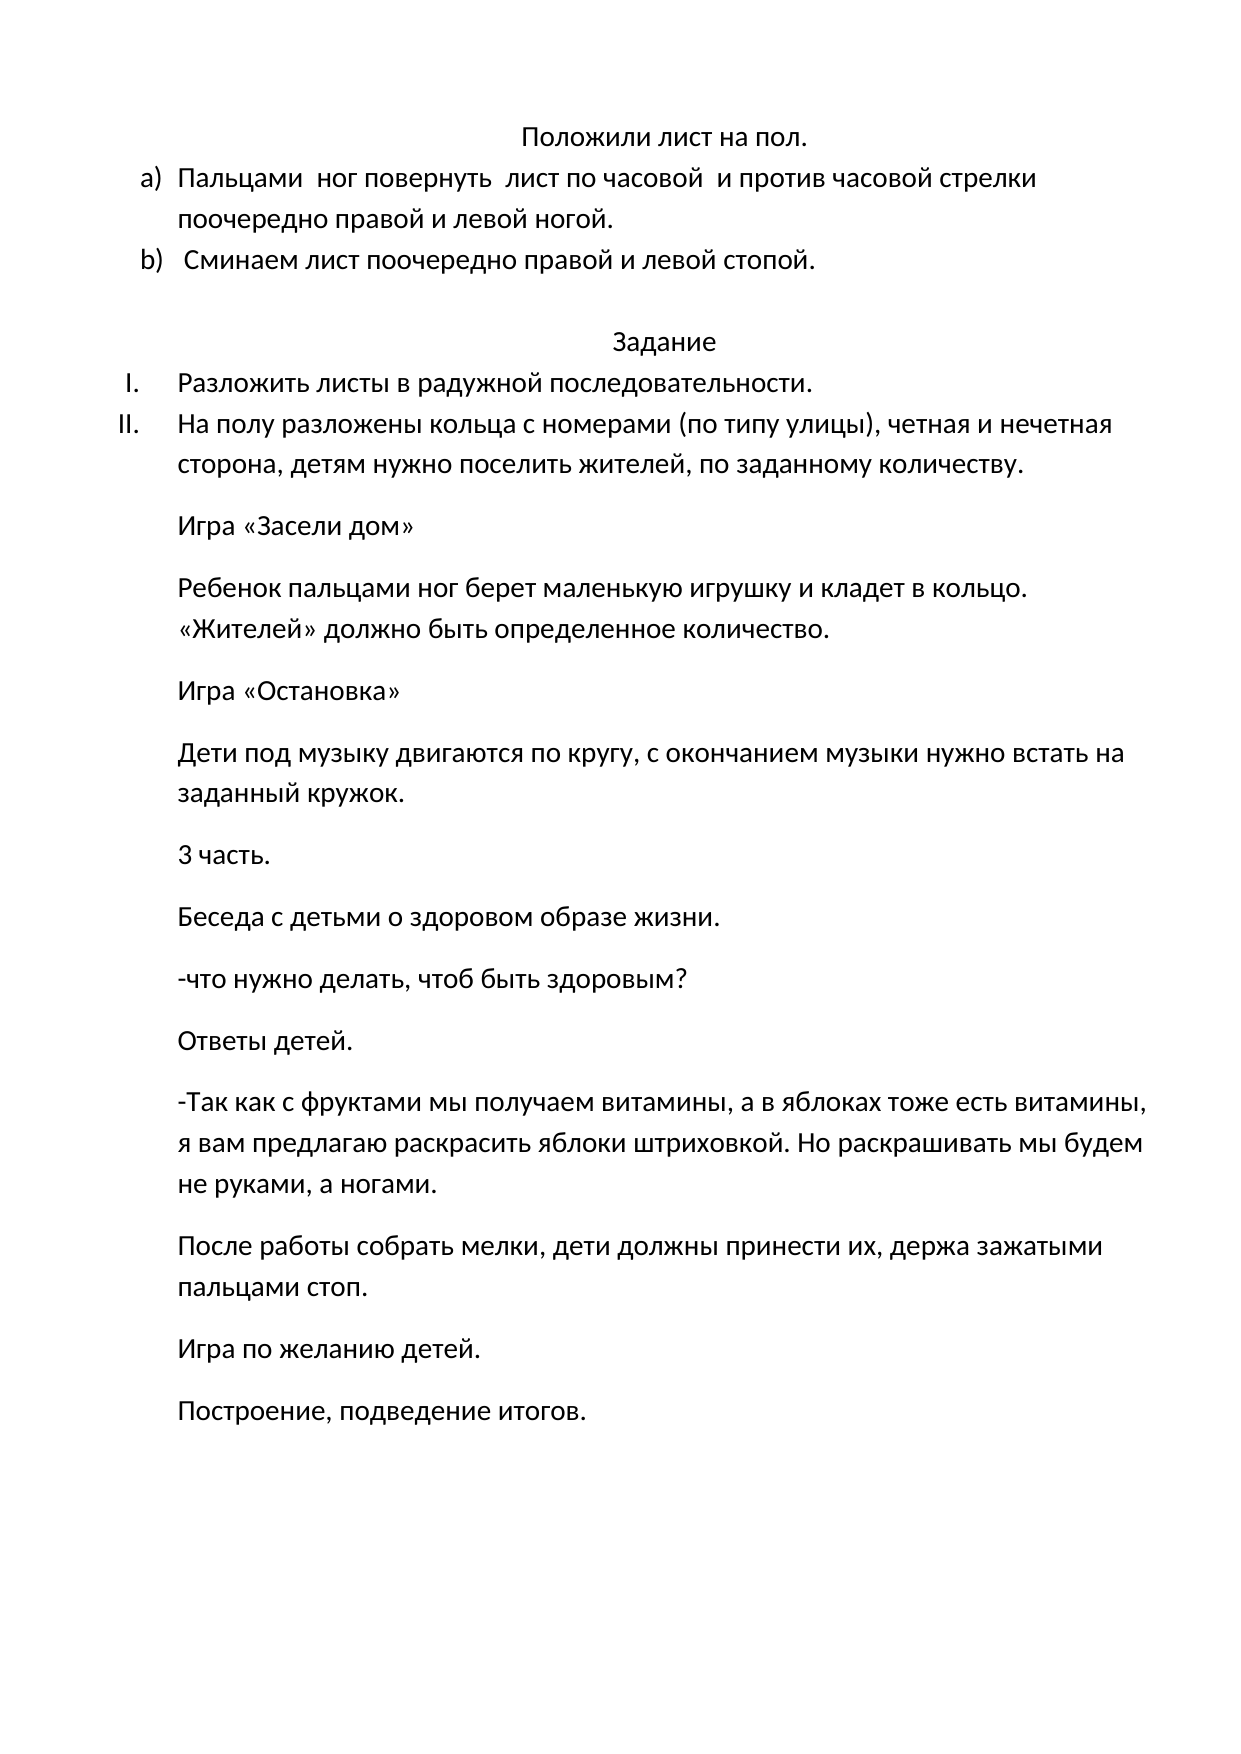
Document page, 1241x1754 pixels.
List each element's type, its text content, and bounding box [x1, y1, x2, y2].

text Беседа с детьми о здоровом образе жизни. [177, 898, 1152, 934]
text Дети под музыку двигаются по кругу, с окончанием музыки нужно встать на заданный кружок. [177, 734, 1152, 810]
list Сминаем лист поочередно правой и левой стопой. [140, 241, 1152, 277]
text Ребенок пальцами ног берет маленькую игрушку и кладет в кольцо. «Жителей» должно быть определенное количество. [177, 569, 1152, 646]
list Положили лист на пол. [177, 118, 1152, 154]
list Пальцами ног повернуть лист по часовой и против часовой стрелки поочередно правой и левой ногой. [140, 159, 1152, 236]
text -что нужно делать, чтоб быть здоровым? [177, 960, 1152, 996]
list Задание [177, 323, 1152, 358]
text После работы собрать мелки, дети должны принести их, держа зажатыми пальцами стоп. [177, 1227, 1152, 1304]
list На полу разложены кольца с номерами (по типу улицы), четная и нечетная сторона, детям нужно поселить жителей, по заданному количеству. [140, 405, 1152, 481]
text Ответы детей. [177, 1022, 1152, 1057]
text Игра «Засели дом» [177, 507, 1152, 543]
list Разложить листы в радужной последовательности. [140, 364, 1152, 399]
text Игра по желанию детей. [177, 1330, 1152, 1365]
text -Так как с фруктами мы получаем витамины, а в яблоках тоже есть витамины, я вам предлагаю раскрасить яблоки штриховкой. Но раскрашивать мы будем не руками, а ногами. [177, 1083, 1152, 1201]
text 3 часть. [177, 836, 1152, 872]
text Игра «Остановка» [177, 672, 1152, 707]
text Построение, подведение итогов. [177, 1392, 1152, 1459]
